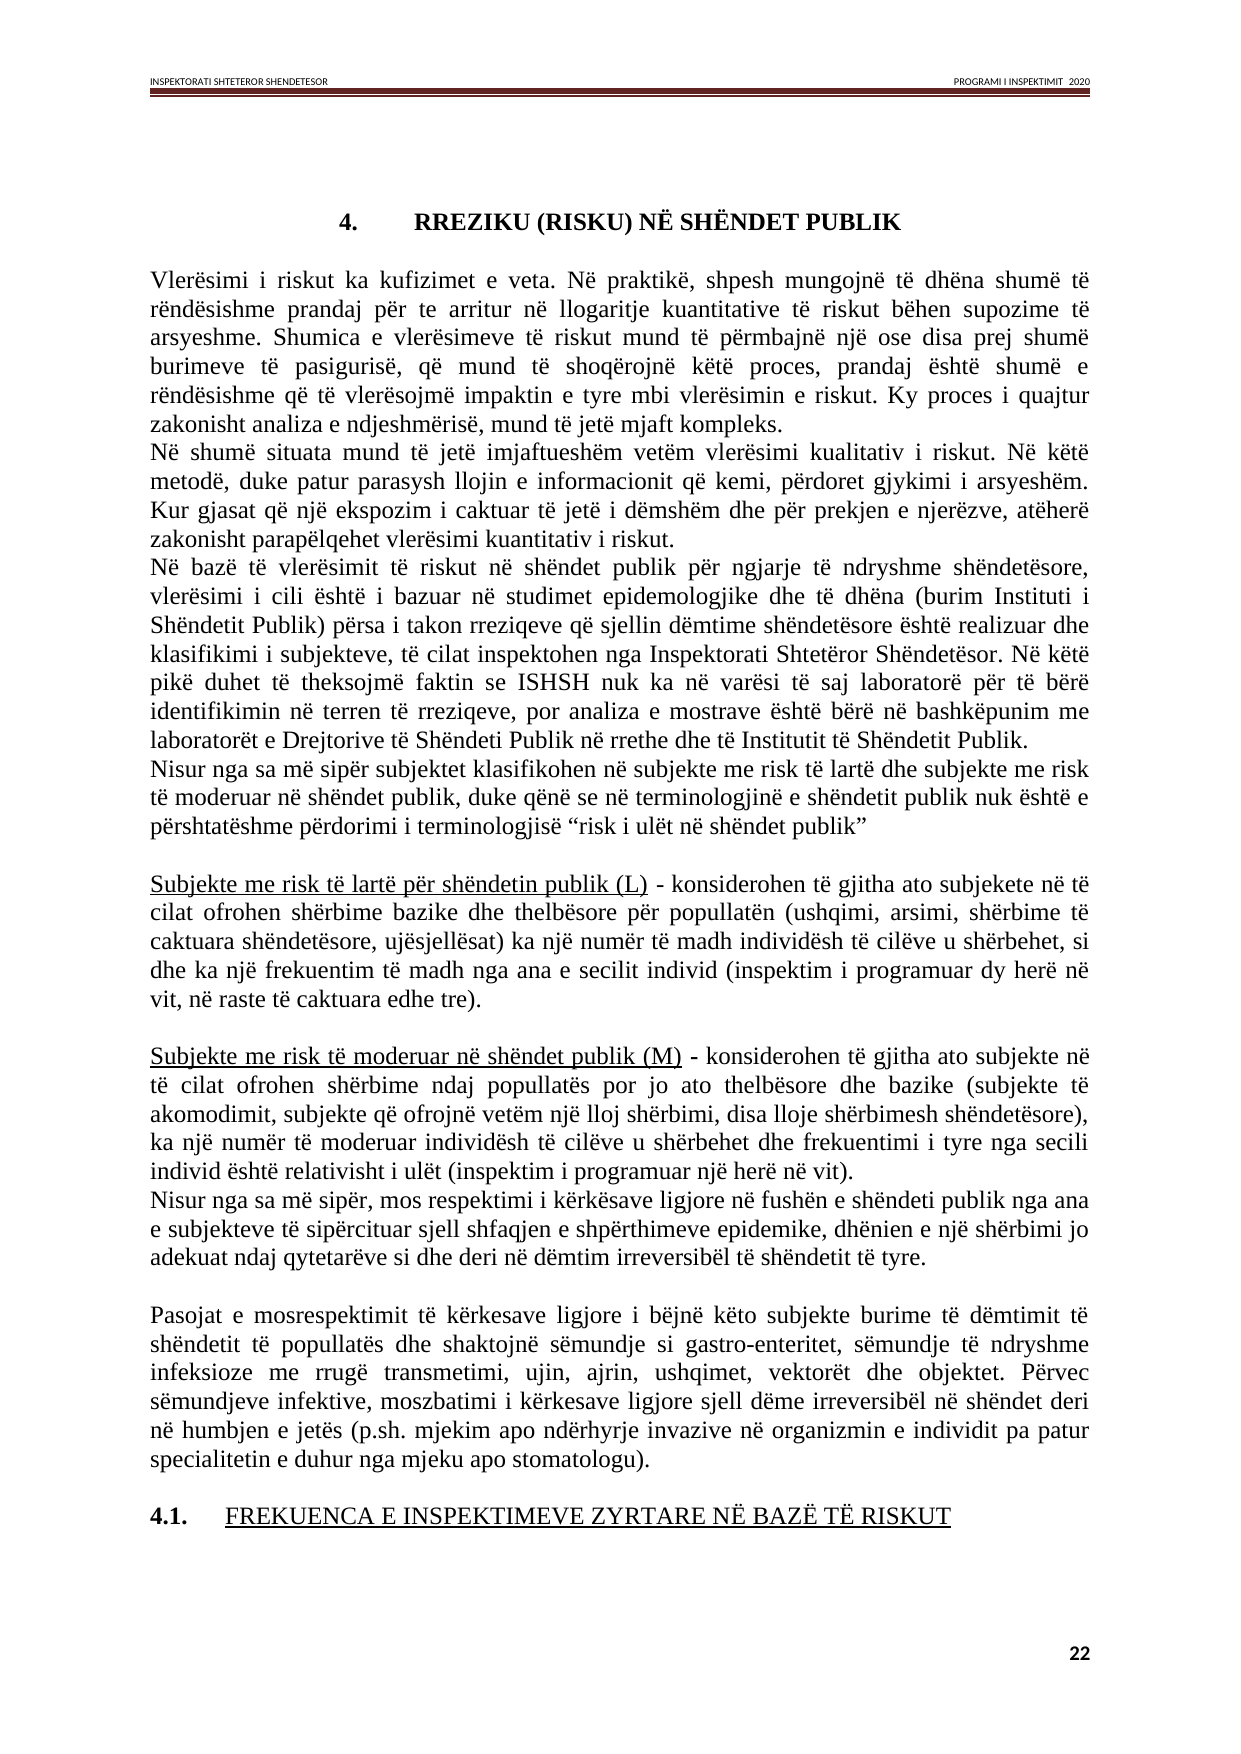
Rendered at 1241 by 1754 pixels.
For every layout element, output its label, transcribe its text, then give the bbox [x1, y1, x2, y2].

text 4.1. Frekuenca e inspektimeve zyrtare në bazë të riskut [150, 1501, 1090, 1530]
text Subjekte me risk të moderuar në shëndet publik (M) - konsiderohen të gjitha ato subjekte në të cilat ofrohen shërbime ndaj popullatës por jo ato thelbësore dhe bazike (subjekte të akomodimit, subjekte që ofrojnë vetëm një lloj shërbimi, disa lloje shërbimesh shëndetësore), ka një numër të moderuar individësh të cilëve u shërbehet dhe frekuentimi i tyre nga secili individ është relativisht i ulët (inspektim i programuar një herë në vit). [150, 1041, 1090, 1185]
text Subjekte me risk të lartë për shëndetin publik (L) - konsiderohen të gjitha ato subjekete në të cilat ofrohen shërbime bazike dhe thelbësore për popullatën (ushqimi, arsimi, shërbime të caktuara shëndetësore, ujësjellësat) ka një numër të madh individësh të cilëve u shërbehet, si dhe ka një frekuentim të madh nga ana e secilit individ (inspektim i programuar dy herë në vit, në raste të caktuara edhe tre). [150, 869, 1090, 1012]
text Në shumë situata mund të jetë imjaftueshëm vetëm vlerësimi kualitativ i riskut. Në këtë metodë, duke patur parasysh llojin e informacionit që kemi, përdoret gjykimi i arsyeshëm. Kur gjasat që një ekspozim i caktuar të jetë i dëmshëm dhe për prekjen e njerëzve, atëherë zakonisht parapëlqehet vlerësimi kuantitativ i riskut. [150, 437, 1090, 552]
text Nisur nga sa më sipër, mos respektimi i kërkësave ligjore në fushën e shëndeti publik nga ana e subjekteve të sipërcituar sjell shfaqjen e shpërthimeve epidemike, dhënien e një shërbimi jo adekuat ndaj qytetarëve si dhe deri në dëmtim irreversibël të shëndetit të tyre. [150, 1185, 1090, 1271]
text Nisur nga sa më sipër subjektet klasifikohen në subjekte me risk të lartë dhe subjekte me risk të moderuar në shëndet publik, duke qënë se në terminologjinë e shëndetit publik nuk është e përshtatëshme përdorimi i terminologjisë “risk i ulët në shëndet publik” [150, 754, 1090, 840]
text Pasojat e mosrespektimit të kërkesave ligjore i bëjnë këto subjekte burime të dëmtimit të shëndetit të popullatës dhe shaktojnë sëmundje si gastro-enteritet, sëmundje të ndryshme infeksioze me rrugë transmetimi, ujin, ajrin, ushqimet, vektorët dhe objektet. Përvec sëmundjeve infektive, moszbatimi i kërkesave ligjore sjell dëme irreversibël në shëndet deri në humbjen e jetës (p.sh. mjekim apo ndërhyrje invazive në organizmin e individit pa patur specialitetin e duhur nga mjeku apo stomatologu). [150, 1300, 1090, 1472]
text Në bazë të vlerësimit të riskut në shëndet publik për ngjarje të ndryshme shëndetësore, vlerësimi i cili është i bazuar në studimet epidemologjike dhe të dhëna (burim Instituti i Shëndetit Publik) përsa i takon rreziqeve që sjellin dëmtime shëndetësore është realizuar dhe klasifikimi i subjekteve, të cilat inspektohen nga Inspektorati Shtetëror Shëndetësor. Në këtë pikë duhet të theksojmë faktin se ISHSH nuk ka në varësi të saj laboratorë për të bërë identifikimin në terren të rreziqeve, por analiza e mostrave është bërë në bashkëpunim me laboratorët e Drejtorive të Shëndeti Publik në rrethe dhe të Institutit të Shëndetit Publik. [150, 552, 1090, 754]
text 4. Rreziku (risku) në shëndet publik [150, 207, 1090, 236]
text Vlerësimi i riskut ka kufizimet e veta. Në praktikë, shpesh mungojnë të dhëna shumë të rëndësishme prandaj për te arritur në llogaritje kuantitative të riskut bëhen supozime të arsyeshme. Shumica e vlerësimeve të riskut mund të përmbajnë një ose disa prej shumë burimeve të pasigurisë, që mund të shoqërojnë këtë proces, prandaj është shumë e rëndësishme që të vlerësojmë impaktin e tyre mbi vlerësimin e riskut. Ky proces i quajtur zakonisht analiza e ndjeshmërisë, mund të jetë mjaft kompleks. [150, 265, 1090, 437]
